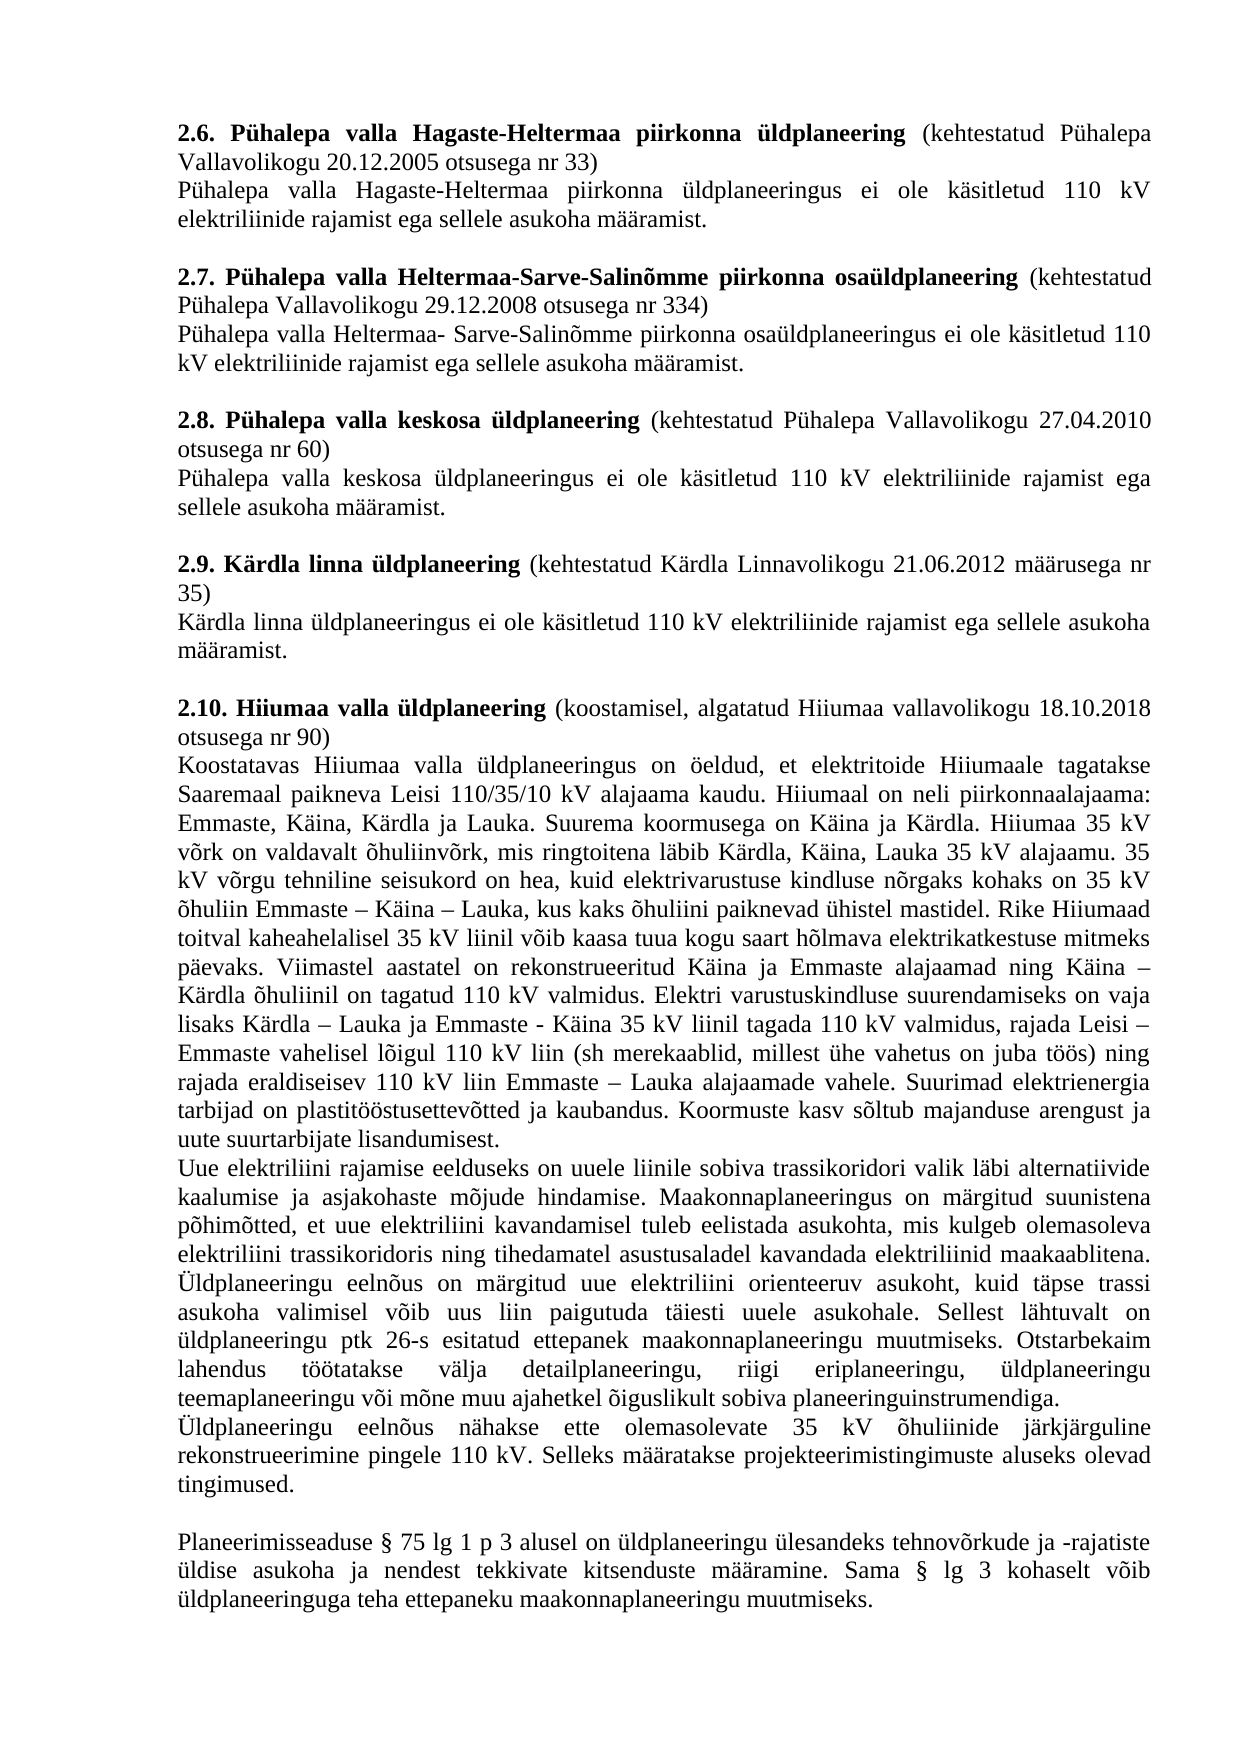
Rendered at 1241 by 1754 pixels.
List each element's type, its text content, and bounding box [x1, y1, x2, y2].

text Üldplaneeringu eelnõus nähakse ette olemasolevate 35 kV õhuliinide järkjärguline rekonstrueerimine pingele 110 kV. Selleks määratakse projekteerimistingimuste aluseks olevad tingimused. [177, 1412, 1152, 1498]
text Kärdla linna üldplaneeringus ei ole käsitletud 110 kV elektriliinide rajamist ega sellele asukoha määramist. [177, 607, 1152, 664]
text Pühalepa valla keskosa üldplaneeringus ei ole käsitletud 110 kV elektriliinide rajamist ega sellele asukoha määramist. [177, 463, 1152, 521]
text Pühalepa valla Hagaste-Heltermaa piirkonna üldplaneeringus ei ole käsitletud 110 kV elektriliinide rajamist ega sellele asukoha määramist. [177, 176, 1152, 233]
text Koostatavas Hiiumaa valla üldplaneeringus on öeldud, et elektritoide Hiiumaale tagatakse Saaremaal paikneva Leisi 110/35/10 kV alajaama kaudu. Hiiumaal on neli piirkonnaalajaama: Emmaste, Käina, Kärdla ja Lauka. Suurema koormusega on Käina ja Kärdla. Hiiumaa 35 kV võrk on valdavalt õhuliinvõrk, mis ringtoitena läbib Kärdla, Käina, Lauka 35 kV alajaamu. 35 kV võrgu tehniline seisukord on hea, kuid elektrivarustuse kindluse nõrgaks kohaks on 35 kV õhuliin Emmaste – Käina – Lauka, kus kaks õhuliini paiknevad ühistel mastidel. Rike Hiiumaad toitval kaheahelalisel 35 kV liinil võib kaasa tuua kogu saart hõlmava elektrikatkestuse mitmeks päevaks. Viimastel aastatel on rekonstrueeritud Käina ja Emmaste alajaamad ning Käina – Kärdla õhuliinil on tagatud 110 kV valmidus. Elektri varustuskindluse suurendamiseks on vaja lisaks Kärdla – Lauka ja Emmaste - Käina 35 kV liinil tagada 110 kV valmidus, rajada Leisi – Emmaste vahelisel lõigul 110 kV liin (sh merekaablid, millest ühe vahetus on juba töös) ning rajada eraldiseisev 110 kV liin Emmaste – Lauka alajaamade vahele. Suurimad elektrienergia tarbijad on plastitööstusettevõtted ja kaubandus. Koormuste kasv sõltub majanduse arengust ja uute suurtarbijate lisandumisest. [177, 751, 1152, 1153]
text 2.10. Hiiumaa valla üldplaneering (koostamisel, algatatud Hiiumaa vallavolikogu 18.10.2018 otsusega nr 90) [177, 693, 1152, 751]
text Uue elektriliini rajamise eelduseks on uuele liinile sobiva trassikoridori valik läbi alternatiivide kaalumise ja asjakohaste mõjude hindamise. Maakonnaplaneeringus on märgitud suunistena põhimõtted, et uue elektriliini kavandamisel tuleb eelistada asukohta, mis kulgeb olemasoleva elektriliini trassikoridoris ning tihedamatel asustusaladel kavandada elektriliinid maakaablitena. Üldplaneeringu eelnõus on märgitud uue elektriliini orienteeruv asukoht, kuid täpse trassi asukoha valimisel võib uus liin paigutuda täiesti uuele asukohale. Sellest lähtuvalt on üldplaneeringu ptk 26-s esitatud ettepanek maakonnaplaneeringu muutmiseks. Otstarbekaim lahendus töötatakse välja detailplaneeringu, riigi eriplaneeringu, üldplaneeringu teemaplaneeringu või mõne muu ajahetkel õiguslikult sobiva planeeringuinstrumendiga. [177, 1153, 1152, 1412]
text Pühalepa valla Heltermaa- Sarve-Salinõmme piirkonna osaüldplaneeringus ei ole käsitletud 110 kV elektriliinide rajamist ega sellele asukoha määramist. [177, 319, 1152, 377]
text 2.8. Pühalepa valla keskosa üldplaneering (kehtestatud Pühalepa Vallavolikogu 27.04.2010 otsusega nr 60) [177, 406, 1152, 463]
text 2.9. Kärdla linna üldplaneering (kehtestatud Kärdla Linnavolikogu 21.06.2012 määrusega nr 35) [177, 549, 1152, 607]
text 2.7. Pühalepa valla Heltermaa-Sarve-Salinõmme piirkonna osaüldplaneering (kehtestatud Pühalepa Vallavolikogu 29.12.2008 otsusega nr 334) [177, 262, 1152, 319]
text Planeerimisseaduse § 75 lg 1 p 3 alusel on üldplaneeringu ülesandeks tehnovõrkude ja -rajatiste üldise asukoha ja nendest tekkivate kitsenduste määramine. Sama § lg 3 kohaselt võib üldplaneeringuga teha ettepaneku maakonnaplaneeringu muutmiseks. [177, 1527, 1152, 1613]
text 2.6. Pühalepa valla Hagaste-Heltermaa piirkonna üldplaneering (kehtestatud Pühalepa Vallavolikogu 20.12.2005 otsusega nr 33) [177, 118, 1152, 176]
